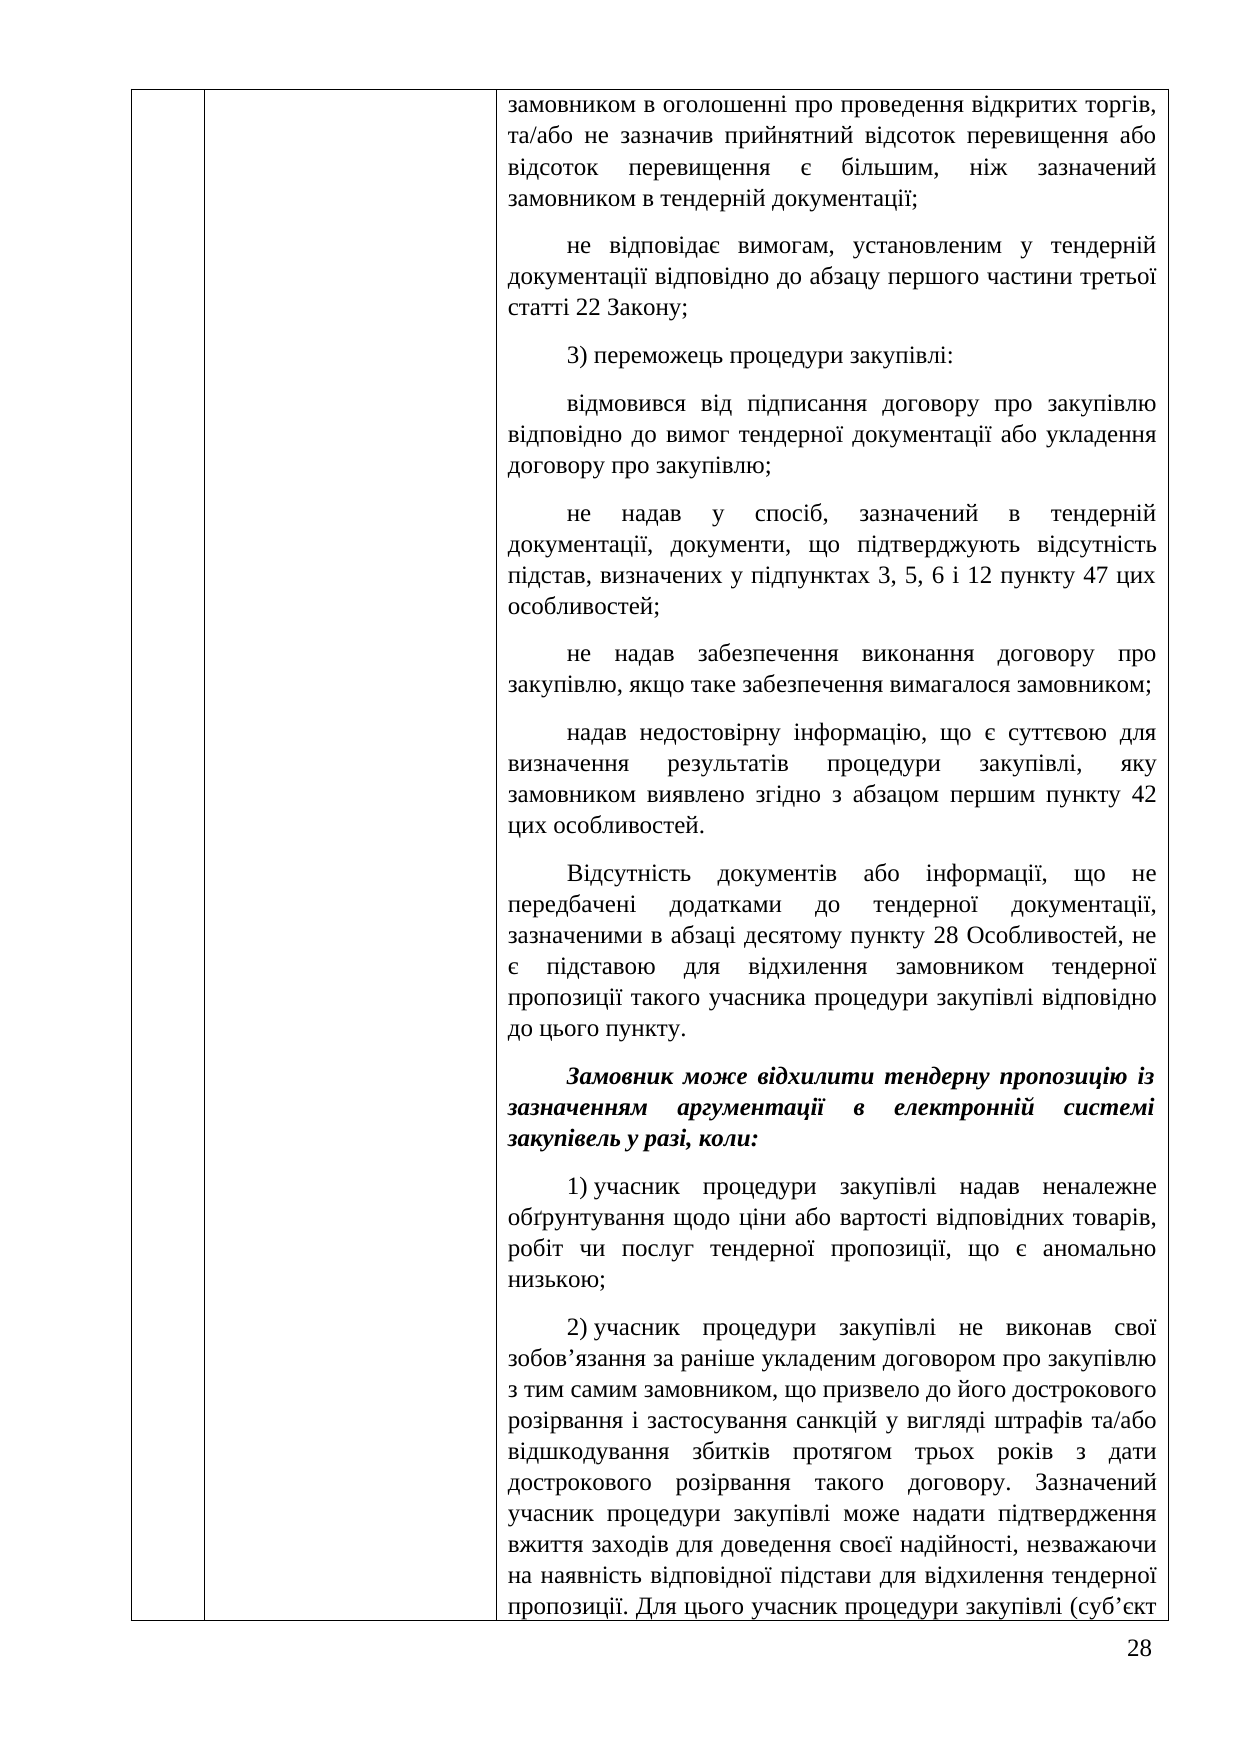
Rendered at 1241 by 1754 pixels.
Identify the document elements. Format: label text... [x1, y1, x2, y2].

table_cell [497, 90, 1168, 1620]
table_cell 3 [132, 90, 204, 1620]
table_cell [205, 90, 496, 1620]
